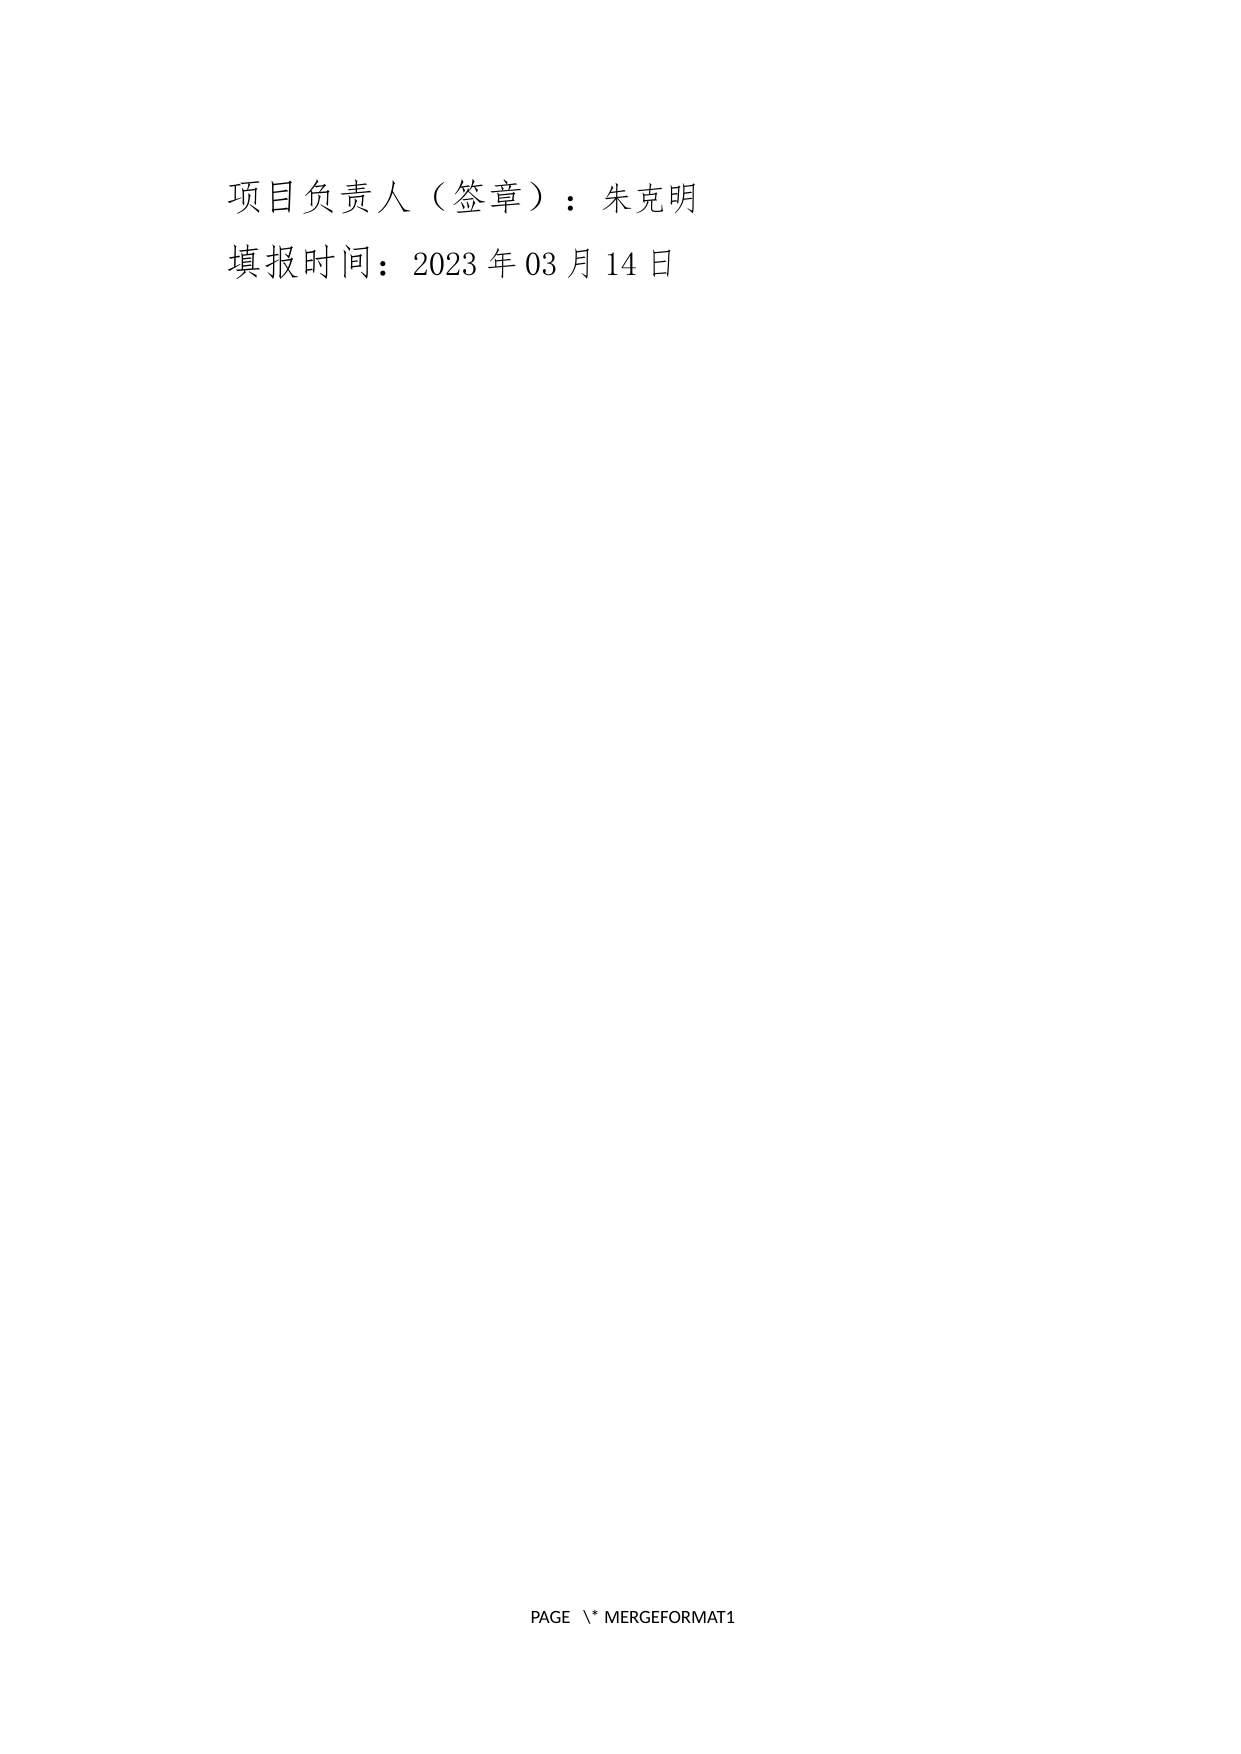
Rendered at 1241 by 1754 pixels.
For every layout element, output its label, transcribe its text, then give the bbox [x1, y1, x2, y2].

text 填报时间：2023年03月14日 [187, 227, 1078, 292]
text 项目负责人（签章）：朱克明 [187, 162, 1078, 227]
